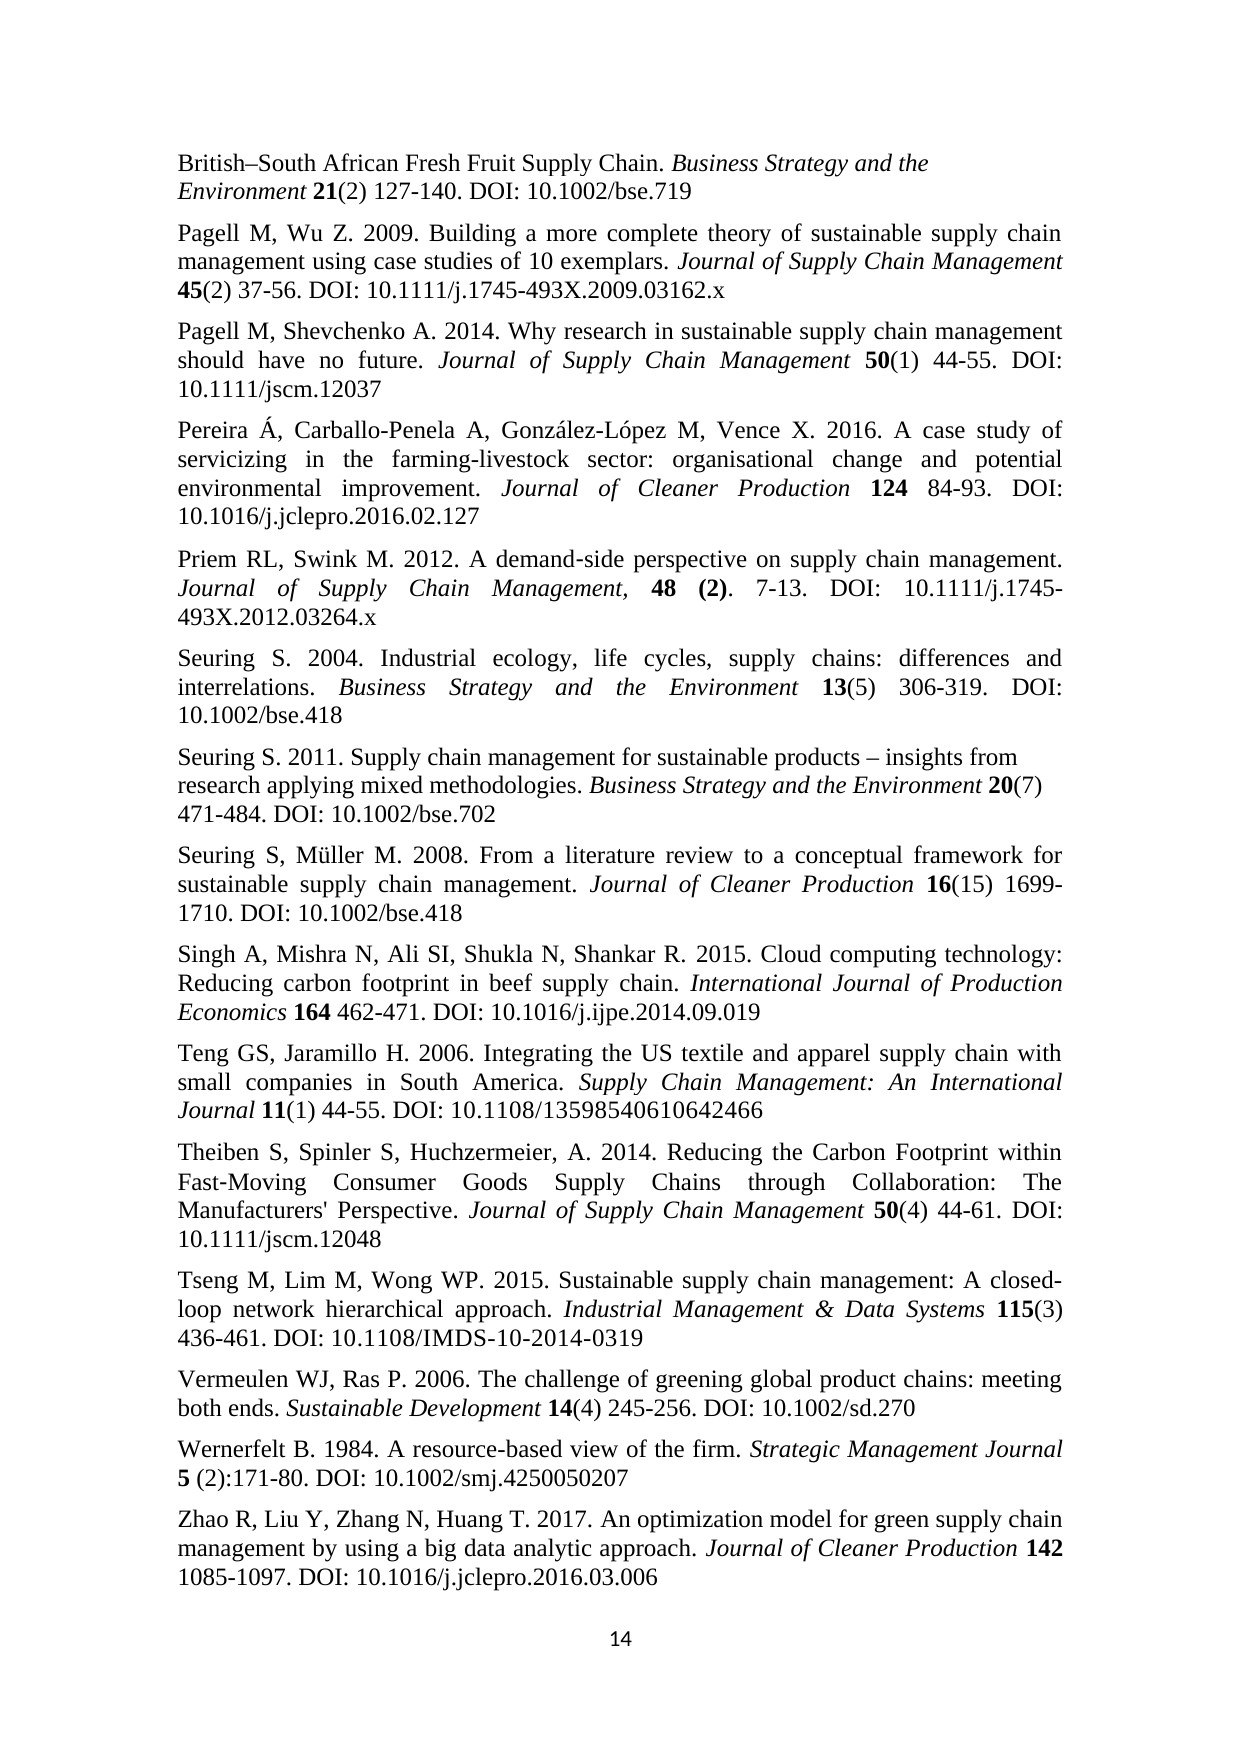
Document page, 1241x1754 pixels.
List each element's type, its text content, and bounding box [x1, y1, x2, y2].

text Seuring S. 2004. Industrial ecology, life cycles, supply chains: differences and interrelations. Business Strategy and the Environment 13(5) 306-319. DOI: 10.1002/bse.418 [177, 643, 1063, 729]
text Zhao R, Liu Y, Zhang N, Huang T. 2017. An optimization model for green supply chain management by using a big data analytic approach. Journal of Cleaner Production 142 1085-1097. DOI: 10.1016/j.jclepro.2016.03.006 [177, 1504, 1063, 1591]
text Theiben S, Spinler S, Huchzermeier, A. 2014. Reducing the Carbon Footprint within Fast‐Moving Consumer Goods Supply Chains through Collaboration: The Manufacturers' Perspective. Journal of Supply Chain Management 50(4) 44-61. DOI: 10.1111/jscm.12048 [177, 1137, 1063, 1253]
text Pagell M, Shevchenko A. 2014. Why research in sustainable supply chain management should have no future. Journal of Supply Chain Management 50(1) 44-55. DOI: 10.1111/jscm.12037 [177, 316, 1063, 403]
text Priem RL, Swink M. 2012. A demand‐side perspective on supply chain management. Journal of Supply Chain Management, 48 (2). 7-13. DOI: 10.1111/j.1745-493X.2012.03264.x [177, 543, 1063, 630]
text Wernerfelt B. 1984. A resource-based view of the firm. Strategic Management Journal 5 (2):171-80. DOI: 10.1002/smj.4250050207 [177, 1434, 1063, 1492]
text Pagell M, Wu Z. 2009. Building a more complete theory of sustainable supply chain management using case studies of 10 exemplars. Journal of Supply Chain Management 45(2) 37-56. DOI: 10.1111/j.1745-493X.2009.03162.x [177, 218, 1063, 304]
text Teng GS, Jaramillo H. 2006. Integrating the US textile and apparel supply chain with small companies in South America. Supply Chain Management: An International Journal 11(1) 44-55. DOI: 10.1108/13598540610642466 [177, 1038, 1063, 1124]
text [177, 148, 1063, 205]
text Seuring S. 2011. Supply chain management for sustainable products – insights from research applying mixed methodologies. Business Strategy and the Environment 20(7) 471-484. DOI: 10.1002/bse.702 [177, 742, 1063, 828]
text Tseng M, Lim M, Wong WP. 2015. Sustainable supply chain management: A closed-loop network hierarchical approach. Industrial Management & Data Systems 115(3) 436-461. DOI: 10.1108/IMDS-10-2014-0319 [177, 1266, 1063, 1352]
text Vermeulen WJ, Ras P. 2006. The challenge of greening global product chains: meeting both ends. Sustainable Development 14(4) 245-256. DOI: 10.1002/sd.270 [177, 1364, 1063, 1422]
text Singh A, Mishra N, Ali SI, Shukla N, Shankar R. 2015. Cloud computing technology: Reducing carbon footprint in beef supply chain. International Journal of Production Economics 164 462-471. DOI: 10.1016/j.ijpe.2014.09.019 [177, 939, 1063, 1025]
text Pereira Á, Carballo-Penela A, González-López M, Vence X. 2016. A case study of servicizing in the farming-livestock sector: organisational change and potential environmental improvement. Journal of Cleaner Production 124 84-93. DOI: 10.1016/j.jclepro.2016.02.127 [177, 415, 1063, 530]
text Seuring S, Müller M. 2008. From a literature review to a conceptual framework for sustainable supply chain management. Journal of Cleaner Production 16(15) 1699-1710. DOI: 10.1002/bse.418 [177, 840, 1063, 927]
